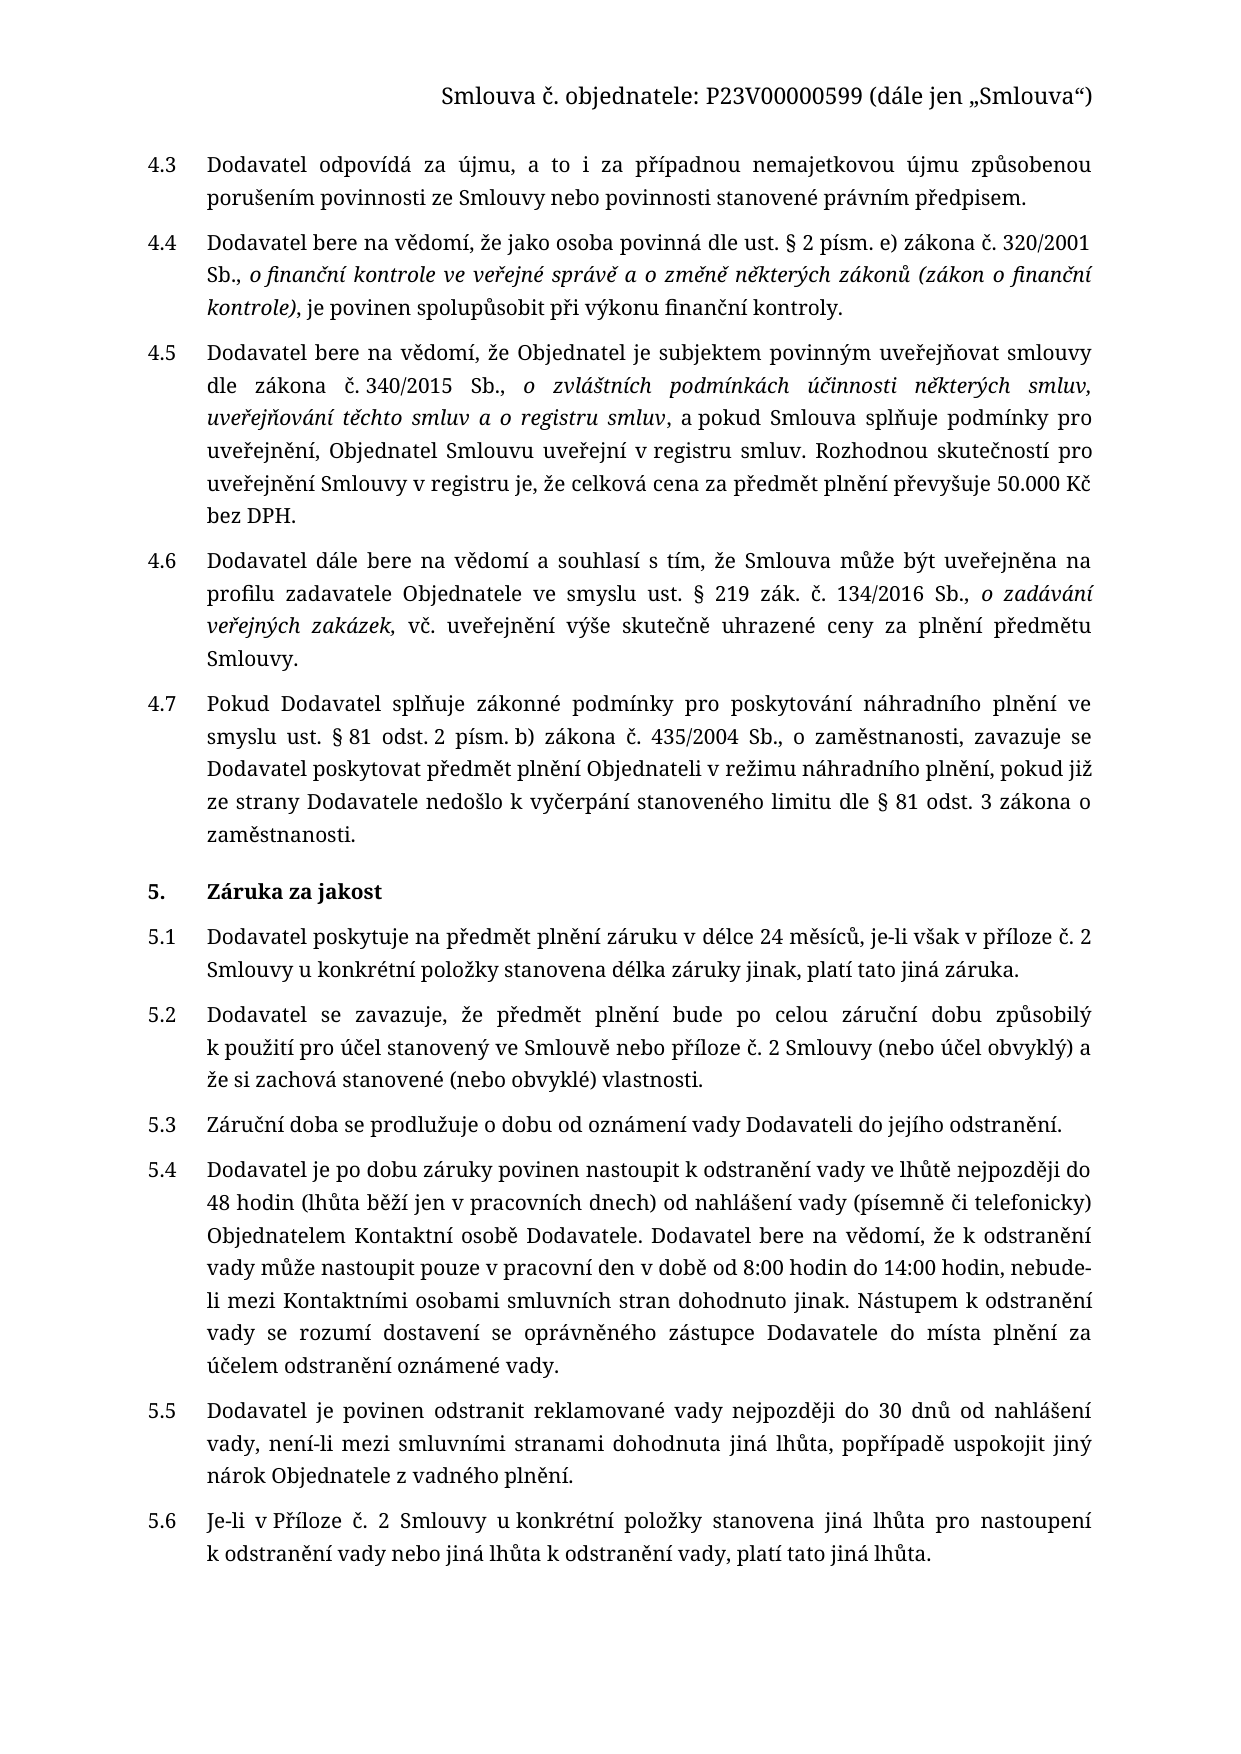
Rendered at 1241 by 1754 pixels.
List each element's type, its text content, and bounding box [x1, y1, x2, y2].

list Záruka za jakost [148, 877, 1093, 906]
list Dodavatel dále bere na vědomí a souhlasí s tím, že Smlouva může být uveřejněna na profilu zadavatele Objednatele ve smyslu ust. § 219 zák. č. 134/2016 Sb., o zadávání veřejných zakázek, vč. uveřejnění výše skutečně uhrazené ceny za plnění předmětu Smlouvy. [148, 546, 1093, 673]
list Pokud Dodavatel splňuje zákonné podmínky pro poskytování náhradního plnění ve smyslu ust. § 81 odst. 2 písm. b) zákona č. 435/2004 Sb., o zaměstnanosti, zavazuje se Dodavatel poskytovat předmět plnění Objednateli v režimu náhradního plnění, pokud již ze strany Dodavatele nedošlo k vyčerpání stanoveného limitu dle § 81 odst. 3 zákona o zaměstnanosti. [148, 689, 1093, 848]
list Dodavatel se zavazuje, že předmět plnění bude po celou záruční dobu způsobilý k použití pro účel stanovený ve Smlouvě nebo příloze č. 2 Smlouvy (nebo účel obvyklý) a že si zachová stanovené (nebo obvyklé) vlastnosti. [148, 1000, 1093, 1094]
list Záruční doba se prodlužuje o dobu od oznámení vady Dodavateli do jejího odstranění. [148, 1110, 1093, 1139]
list Je-li v Příloze č. 2 Smlouvy u konkrétní položky stanovena jiná lhůta pro nastoupení k odstranění vady nebo jiná lhůta k odstranění vady, platí tato jiná lhůta. [148, 1507, 1093, 1568]
list Dodavatel poskytuje na předmět plnění záruku v délce 24 měsíců, je-li však v příloze č. 2 Smlouvy u konkrétní položky stanovena délka záruky jinak, platí tato jiná záruka. [148, 922, 1093, 983]
list Dodavatel bere na vědomí, že Objednatel je subjektem povinným uveřejňovat smlouvy dle zákona č. 340/2015 Sb., o zvláštních podmínkách účinnosti některých smluv, uveřejňování těchto smluv a o registru smluv, a pokud Smlouva splňuje podmínky pro uveřejnění, Objednatel Smlouvu uveřejní v registru smluv. Rozhodnou skutečností pro uveřejnění Smlouvy v registru je, že celková cena za předmět plnění převyšuje 50.000 Kč bez DPH. [148, 338, 1093, 530]
list Dodavatel odpovídá za újmu, a to i za případnou nemajetkovou újmu způsobenou porušením povinnosti ze Smlouvy nebo povinnosti stanovené právním předpisem. [148, 150, 1093, 211]
list Dodavatel je po dobu záruky povinen nastoupit k odstranění vady ve lhůtě nejpozději do 48 hodin (lhůta běží jen v pracovních dnech) od nahlášení vady (písemně či telefonicky) Objednatelem Kontaktní osobě Dodavatele. Dodavatel bere na vědomí, že k odstranění vady může nastoupit pouze v pracovní den v době od 8:00 hodin do 14:00 hodin, nebude-li mezi Kontaktními osobami smluvních stran dohodnuto jinak. Nástupem k odstranění vady se rozumí dostavení se oprávněného zástupce Dodavatele do místa plnění za účelem odstranění oznámené vady. [148, 1156, 1093, 1379]
list Dodavatel je povinen odstranit reklamované vady nejpozději do 30 dnů od nahlášení vady, není-li mezi smluvními stranami dohodnuta jiná lhůta, popřípadě uspokojit jiný nárok Objednatele z vadného plnění. [148, 1396, 1093, 1490]
list Dodavatel bere na vědomí, že jako osoba povinná dle ust. § 2 písm. e) zákona č. 320/2001 Sb., o finanční kontrole ve veřejné správě a o změně některých zákonů (zákon o finanční kontrole), je povinen spolupůsobit při výkonu finanční kontroly. [148, 228, 1093, 322]
